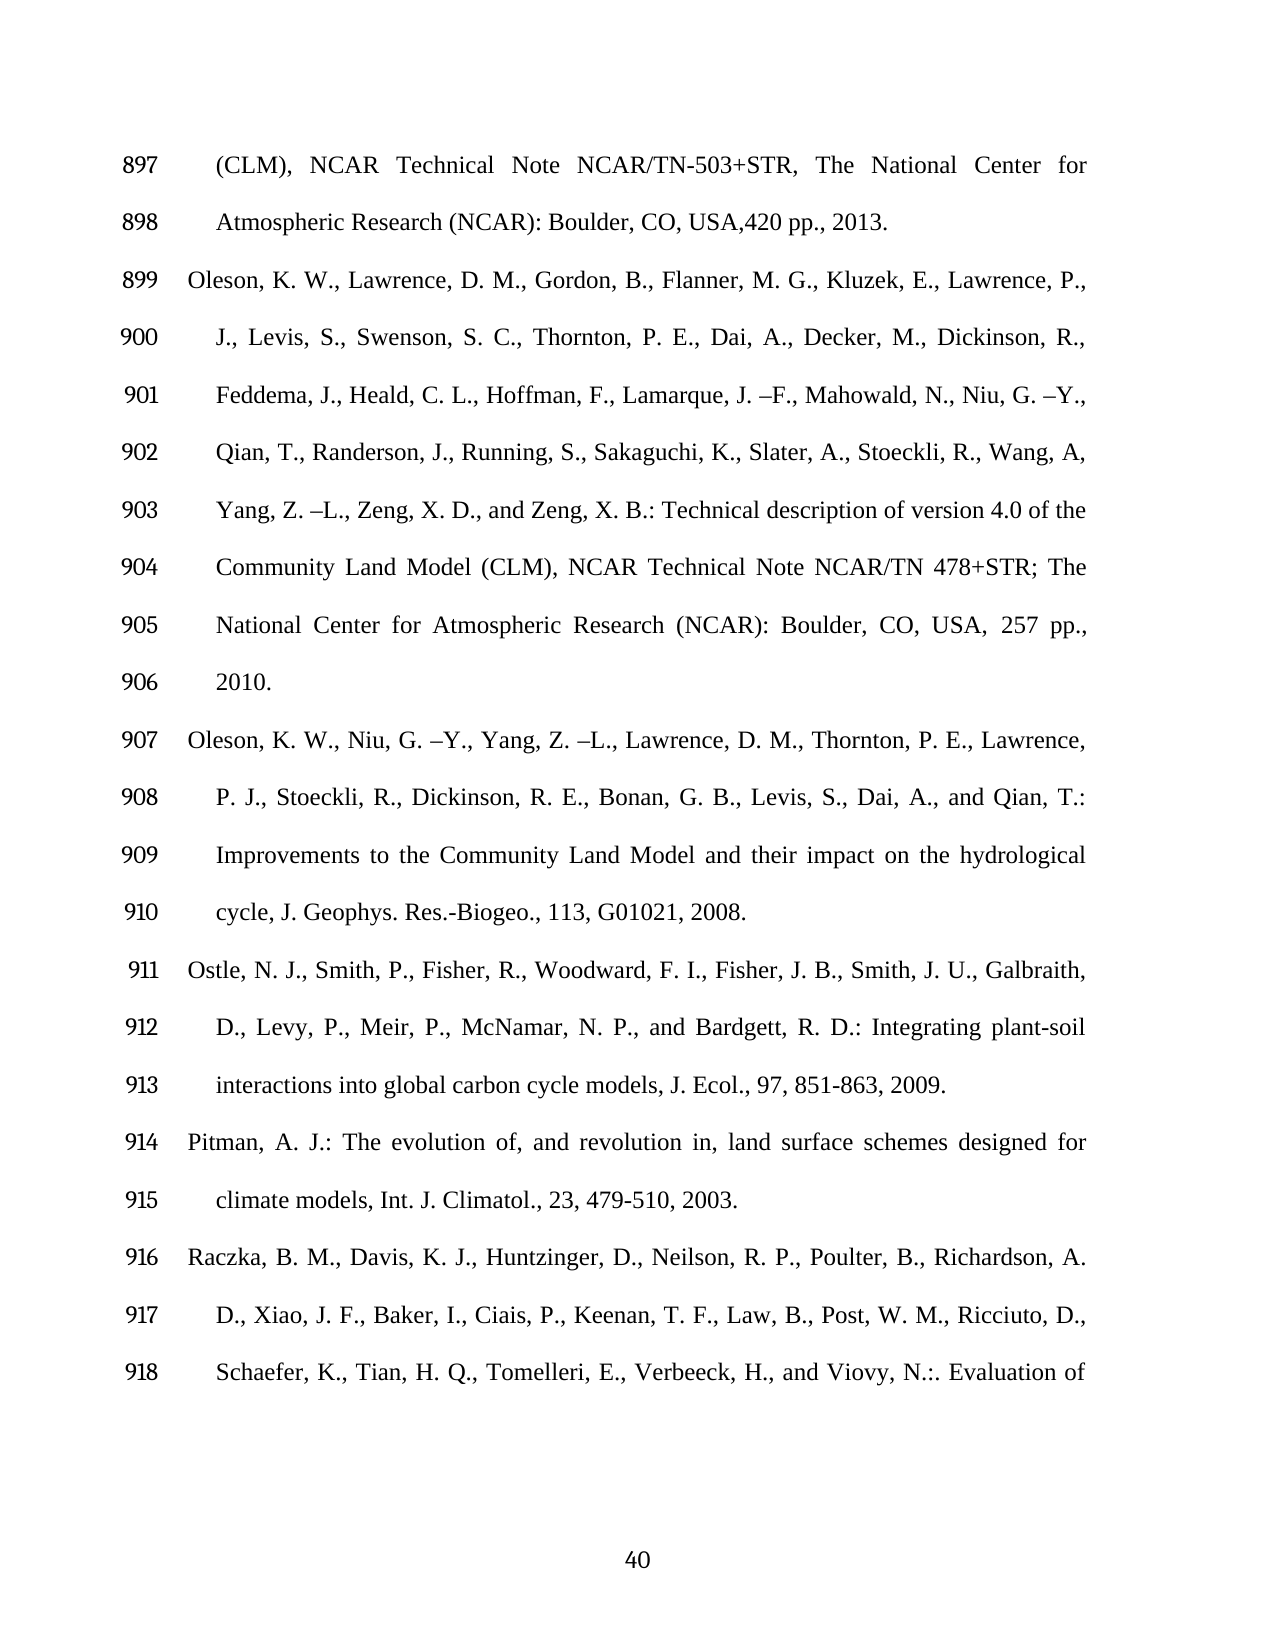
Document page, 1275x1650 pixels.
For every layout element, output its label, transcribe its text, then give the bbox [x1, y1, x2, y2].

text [187, 150, 1087, 236]
text Pitman, A. J.: The evolution of, and revolution in, land surface schemes designed for climate models, Int. J. Climatol., 23, 479-510, 2003. [187, 1127, 1087, 1214]
text Oleson, K. W., Lawrence, D. M., Gordon, B., Flanner, M. G., Kluzek, E., Lawrence, P., J., Levis, S., Swenson, S. C., Thornton, P. E., Dai, A., Decker, M., Dickinson, R., Feddema, J., Heald, C. L., Hoffman, F., Lamarque, J. –F., Mahowald, N., Niu, G. –Y., Qian, T., Randerson, J., Running, S., Sakaguchi, K., Slater, A., Stoeckli, R., Wang, A, Yang, Z. –L., Zeng, X. D., and Zeng, X. B.: Technical description of version 4.0 of the Community Land Model (CLM), NCAR Technical Note NCAR/TN 478+STR; The National Center for Atmospheric Research (NCAR): Boulder, CO, USA, 257 pp., 2010. [187, 265, 1087, 696]
text Oleson, K. W., Niu, G. –Y., Yang, Z. –L., Lawrence, D. M., Thornton, P. E., Lawrence, P. J., Stoeckli, R., Dickinson, R. E., Bonan, G. B., Levis, S., Dai, A., and Qian, T.: Improvements to the Community Land Model and their impact on the hydrological cycle, J. Geophys. Res.-Biogeo., 113, G01021, 2008. [187, 725, 1087, 926]
text Ostle, N. J., Smith, P., Fisher, R., Woodward, F. I., Fisher, J. B., Smith, J. U., Galbraith, D., Levy, P., Meir, P., McNamar, N. P., and Bardgett, R. D.: Integrating plant-soil interactions into global carbon cycle models, J. Ecol., 97, 851-863, 2009. [187, 955, 1087, 1099]
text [187, 1242, 1087, 1386]
